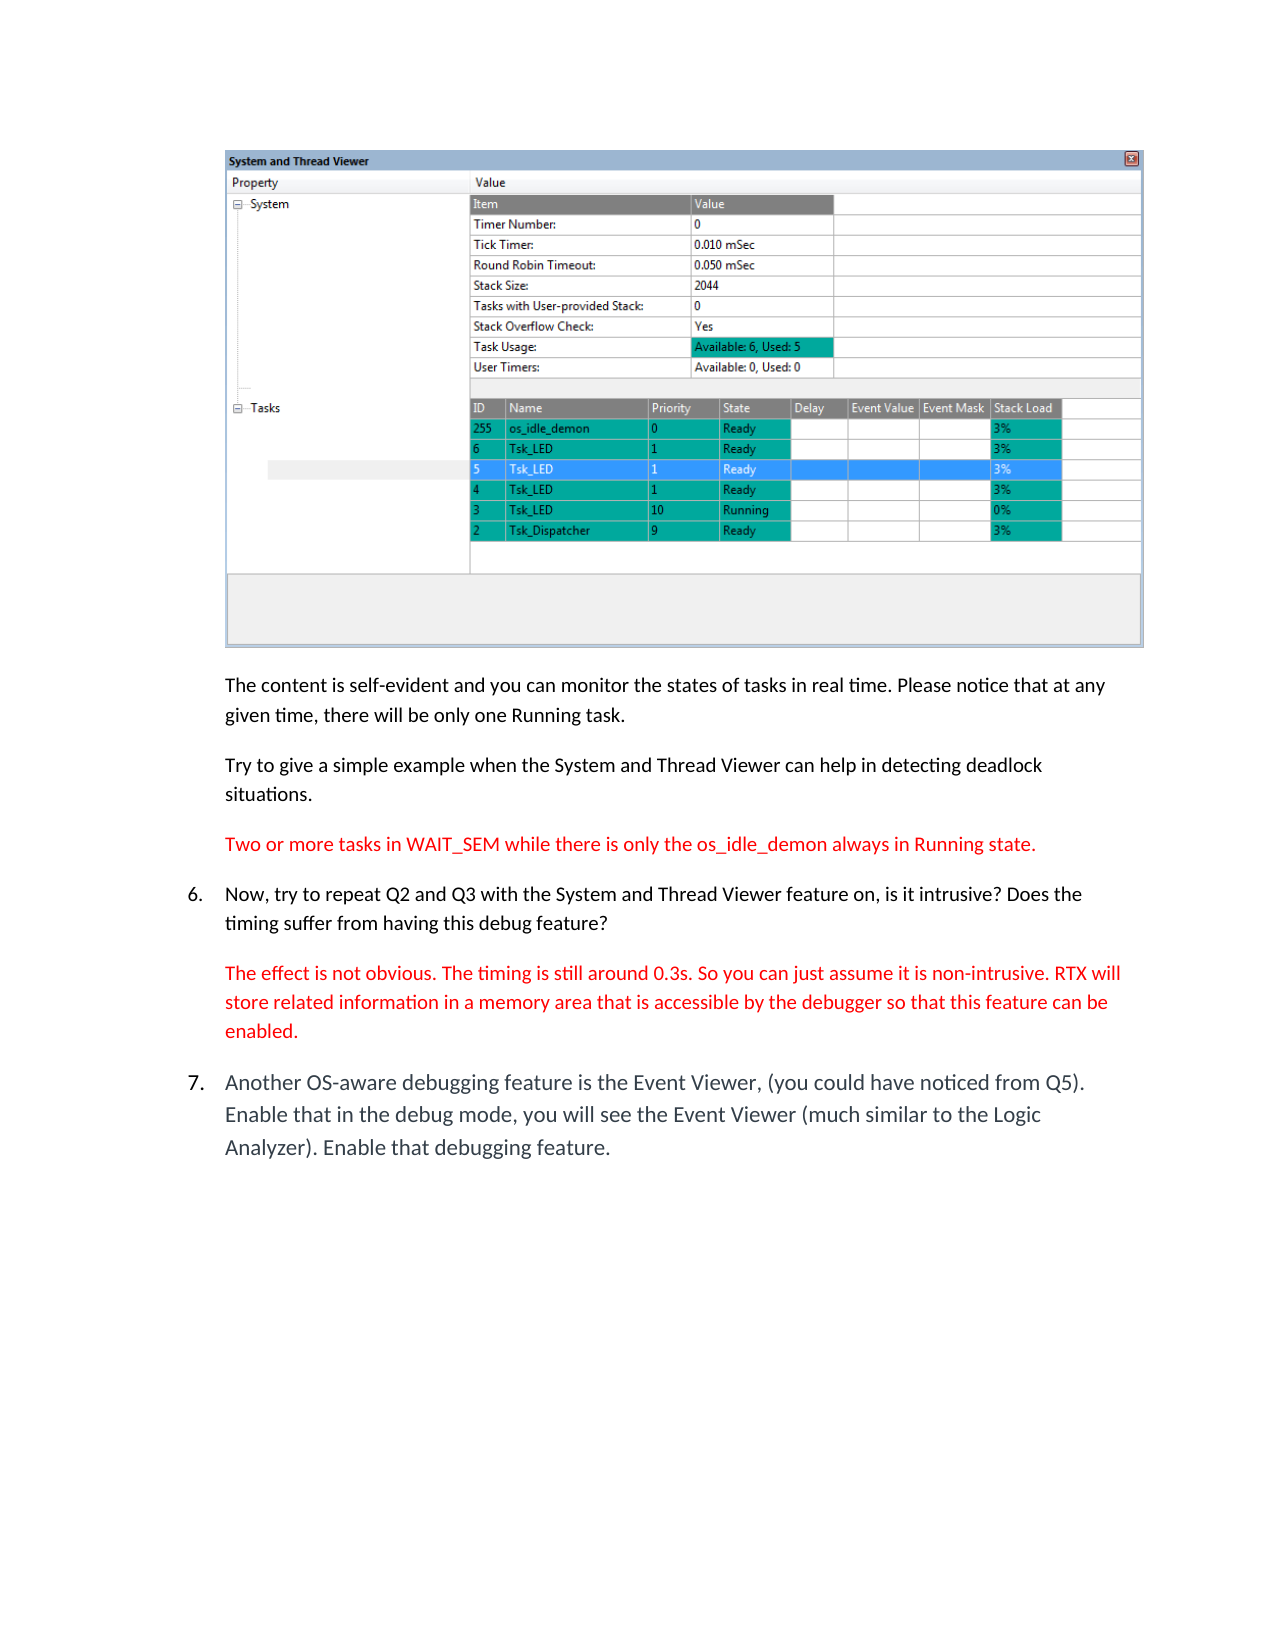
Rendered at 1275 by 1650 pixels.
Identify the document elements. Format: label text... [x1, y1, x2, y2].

list Now, try to repeat Q2 and Q3 with the System and Thread Viewer feature on, is it intrusive? Does the timing suffer from having this debug feature? [187, 881, 1125, 936]
list Another OS-aware debugging feature is the Event Viewer, (you could have noticed from Q5). Enable that in the debug mode, you will see the Event Viewer (much similar to the Logic Analyzer). Enable that debugging feature. [187, 1068, 1125, 1161]
text The content is self-evident and you can monitor the states of tasks in real time. Please notice that at any given time, there will be only one Running task. [225, 673, 1125, 727]
picture [225, 150, 1144, 648]
text Try to give a simple example when the System and Thread Viewer can help in detecting deadlock situations. [225, 752, 1125, 806]
text Two or more tasks in WAIT_SEM while there is only the os_idle_demon always in Running state. [225, 831, 1125, 856]
text The effect is not obvious. The timing is still around 0.3s. So you can just assume it is non-intrusive. RTX will store related information in a memory area that is accessible by the debugger so that this feature can be enabled. [225, 960, 1125, 1044]
